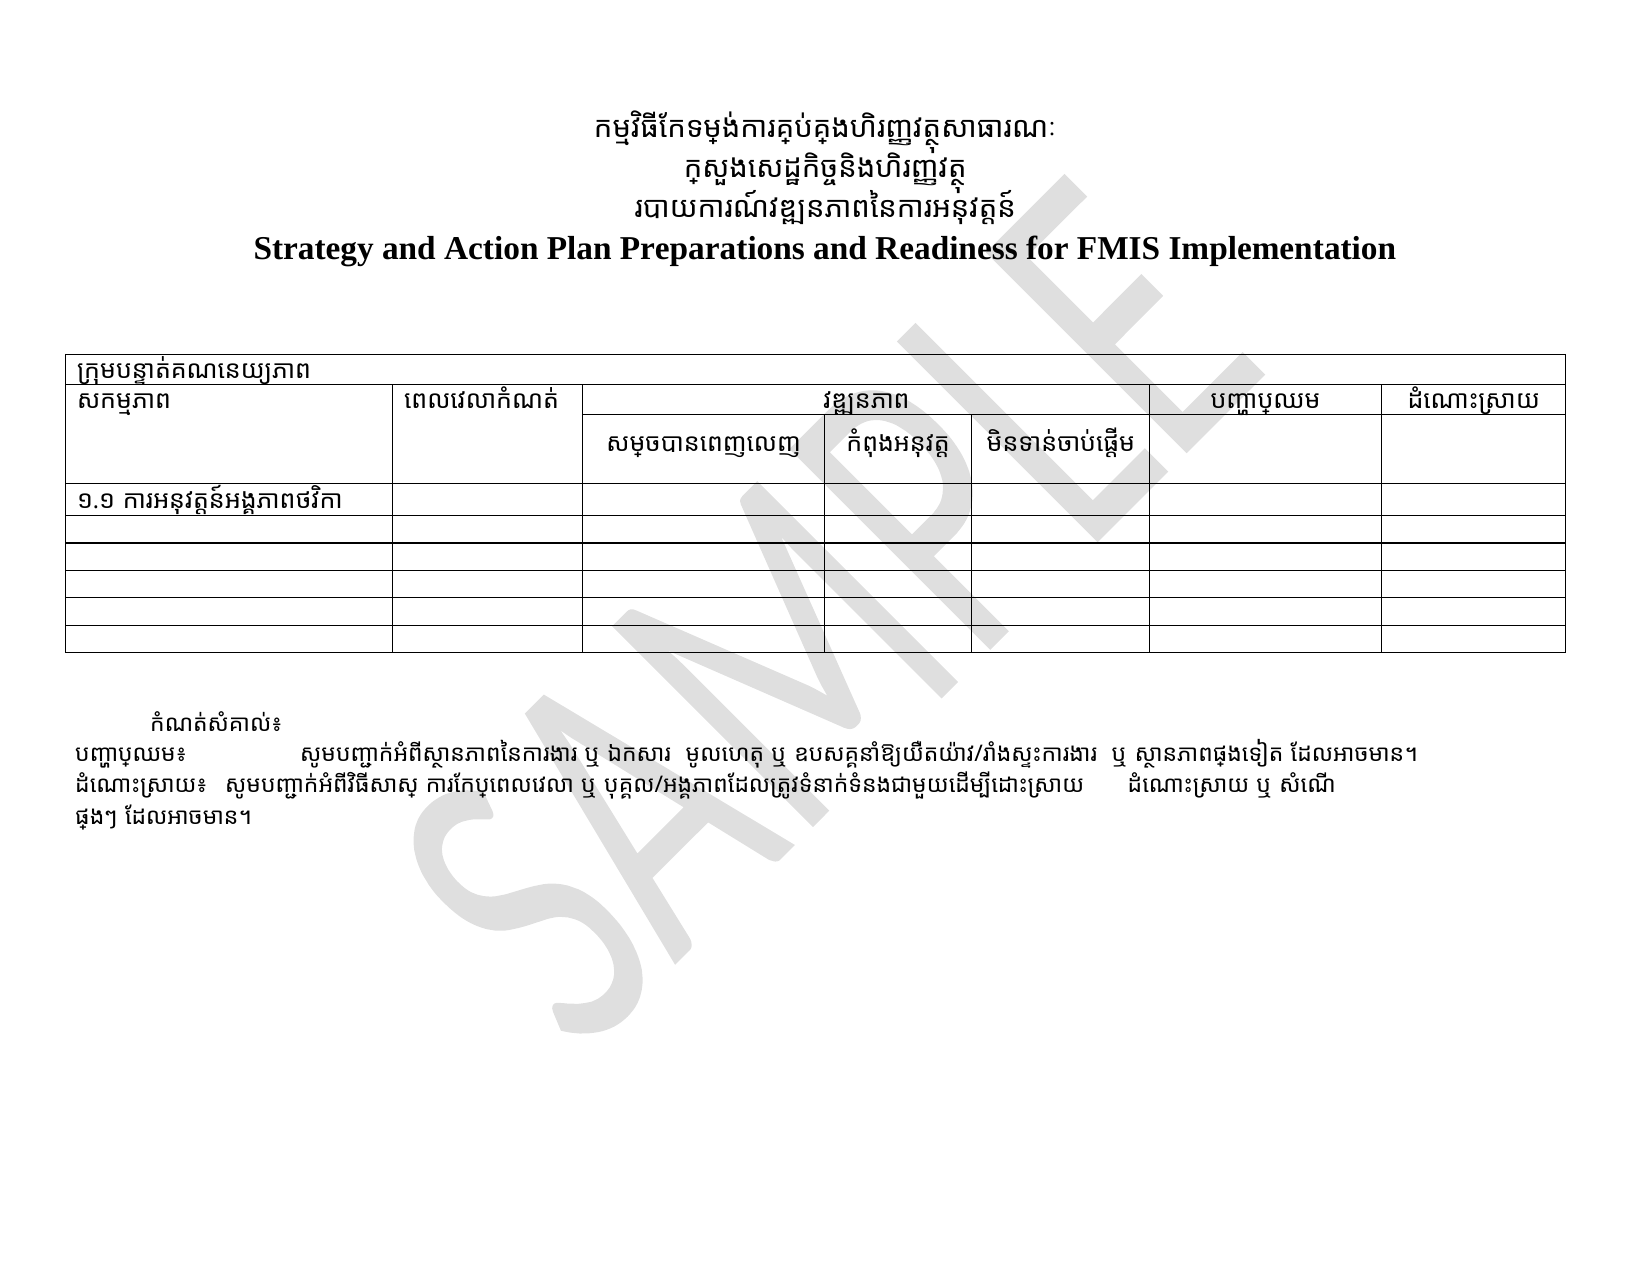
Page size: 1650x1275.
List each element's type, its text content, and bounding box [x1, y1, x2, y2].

text បញ្ហាប្រឈម៖ សូមបញ្ជាក់អំពីស្ថានភាពនៃការងារ ឬ ឯកសារ មូលហេតុ ឬ ឧបសគ្គនាំឱ្យយឺតយ៉ាវ/រាំងស្ទះការងារ ឬ ស្ថានភាពផ្សេងទៀត ដែលអាចមាន។​ [75, 737, 1500, 768]
table_cell [1382, 626, 1565, 652]
table_cell [1150, 544, 1381, 570]
table_cell [1382, 544, 1565, 570]
table_cell [972, 626, 1149, 652]
table_cell [393, 484, 582, 515]
table_cell [972, 516, 1149, 542]
table_cell [972, 484, 1149, 515]
table_cell [583, 626, 824, 652]
text Strategy and Action Plan Preparations and Readiness for FMIS Implementation [150, 235, 1500, 266]
table_cell [583, 544, 824, 570]
table_cell [1382, 516, 1565, 542]
table_cell [66, 571, 392, 597]
table_cell សម្រេចបានពេញលេញ [583, 415, 824, 483]
table_cell [825, 544, 971, 570]
table_cell បញ្ហាប្រឈម [1150, 385, 1381, 414]
table_cell [1382, 415, 1565, 483]
text ផ្សេងៗ ដែលអាចមាន។​ [75, 800, 1500, 831]
table_cell [1382, 571, 1565, 597]
table_cell [972, 544, 1149, 570]
table_cell [66, 516, 392, 542]
table_cell [1150, 415, 1381, 483]
table_cell [972, 571, 1149, 597]
table_cell [393, 598, 582, 624]
table_cell ១.១ ការអនុវត្តន៍អង្គភាពថវិកា [66, 484, 392, 515]
table_cell [1382, 598, 1565, 624]
table_cell [583, 571, 824, 597]
table_cell [825, 516, 971, 542]
table_cell [1150, 484, 1381, 515]
table_cell សកម្មភាព [66, 385, 392, 483]
text កម្មវិធីកែទម្រង់ការគ្រប់គ្រងហិរញ្ញវត្ថុសាធារណៈ [150, 116, 1500, 143]
text កំណត់សំគាល់៖ [150, 711, 1500, 737]
table_cell វឌ្ឍនភាព [583, 385, 1149, 414]
table_cell [66, 544, 392, 570]
table_cell [583, 484, 824, 515]
table_cell [972, 598, 1149, 624]
table_cell [825, 484, 971, 515]
text របាយការណ៍វឌ្ឍនភាពនៃការអនុវត្តន៍ [150, 195, 1500, 222]
table_cell [1150, 516, 1381, 542]
table_cell ដំណោះស្រាយ [1382, 385, 1565, 414]
table_cell [1382, 484, 1565, 515]
table_cell ពេលវេលាកំណត់ [393, 385, 582, 483]
table_cell [66, 598, 392, 624]
table_cell [393, 571, 582, 597]
table_cell [66, 626, 392, 652]
text ក្រសួងសេដ្ឋកិច្ចនិងហិរញ្ញវត្ថុ [150, 156, 1500, 183]
table_cell [825, 571, 971, 597]
table_cell [1150, 571, 1381, 597]
table_cell [393, 544, 582, 570]
table_cell កំពុងអនុវត្ត [825, 415, 971, 483]
table_header ក្រុមបន្ទាត់គណនេយ្យភាព [66, 355, 1565, 384]
table_cell មិនទាន់ចាប់ផ្តើម [972, 415, 1149, 483]
table_cell [825, 626, 971, 652]
table_cell [1150, 598, 1381, 624]
text ដំណោះស្រាយ៖ សូមបញ្ជាក់អំពីវិធីសាស្ត្រ ការកែប្រែពេលវេលា ឬ បុគ្គល/អង្គភាព​ដែលត្រូវទំនាក់ទំនងជាមួយដើម្បីដោះស្រាយ ដំណោះ​ស្រាយ ឬ សំណើ​ [75, 768, 1500, 800]
table_cell [583, 598, 824, 624]
table_cell [1150, 626, 1381, 652]
table_cell [583, 516, 824, 542]
table_cell [393, 626, 582, 652]
table_cell [825, 598, 971, 624]
table_cell [393, 516, 582, 542]
